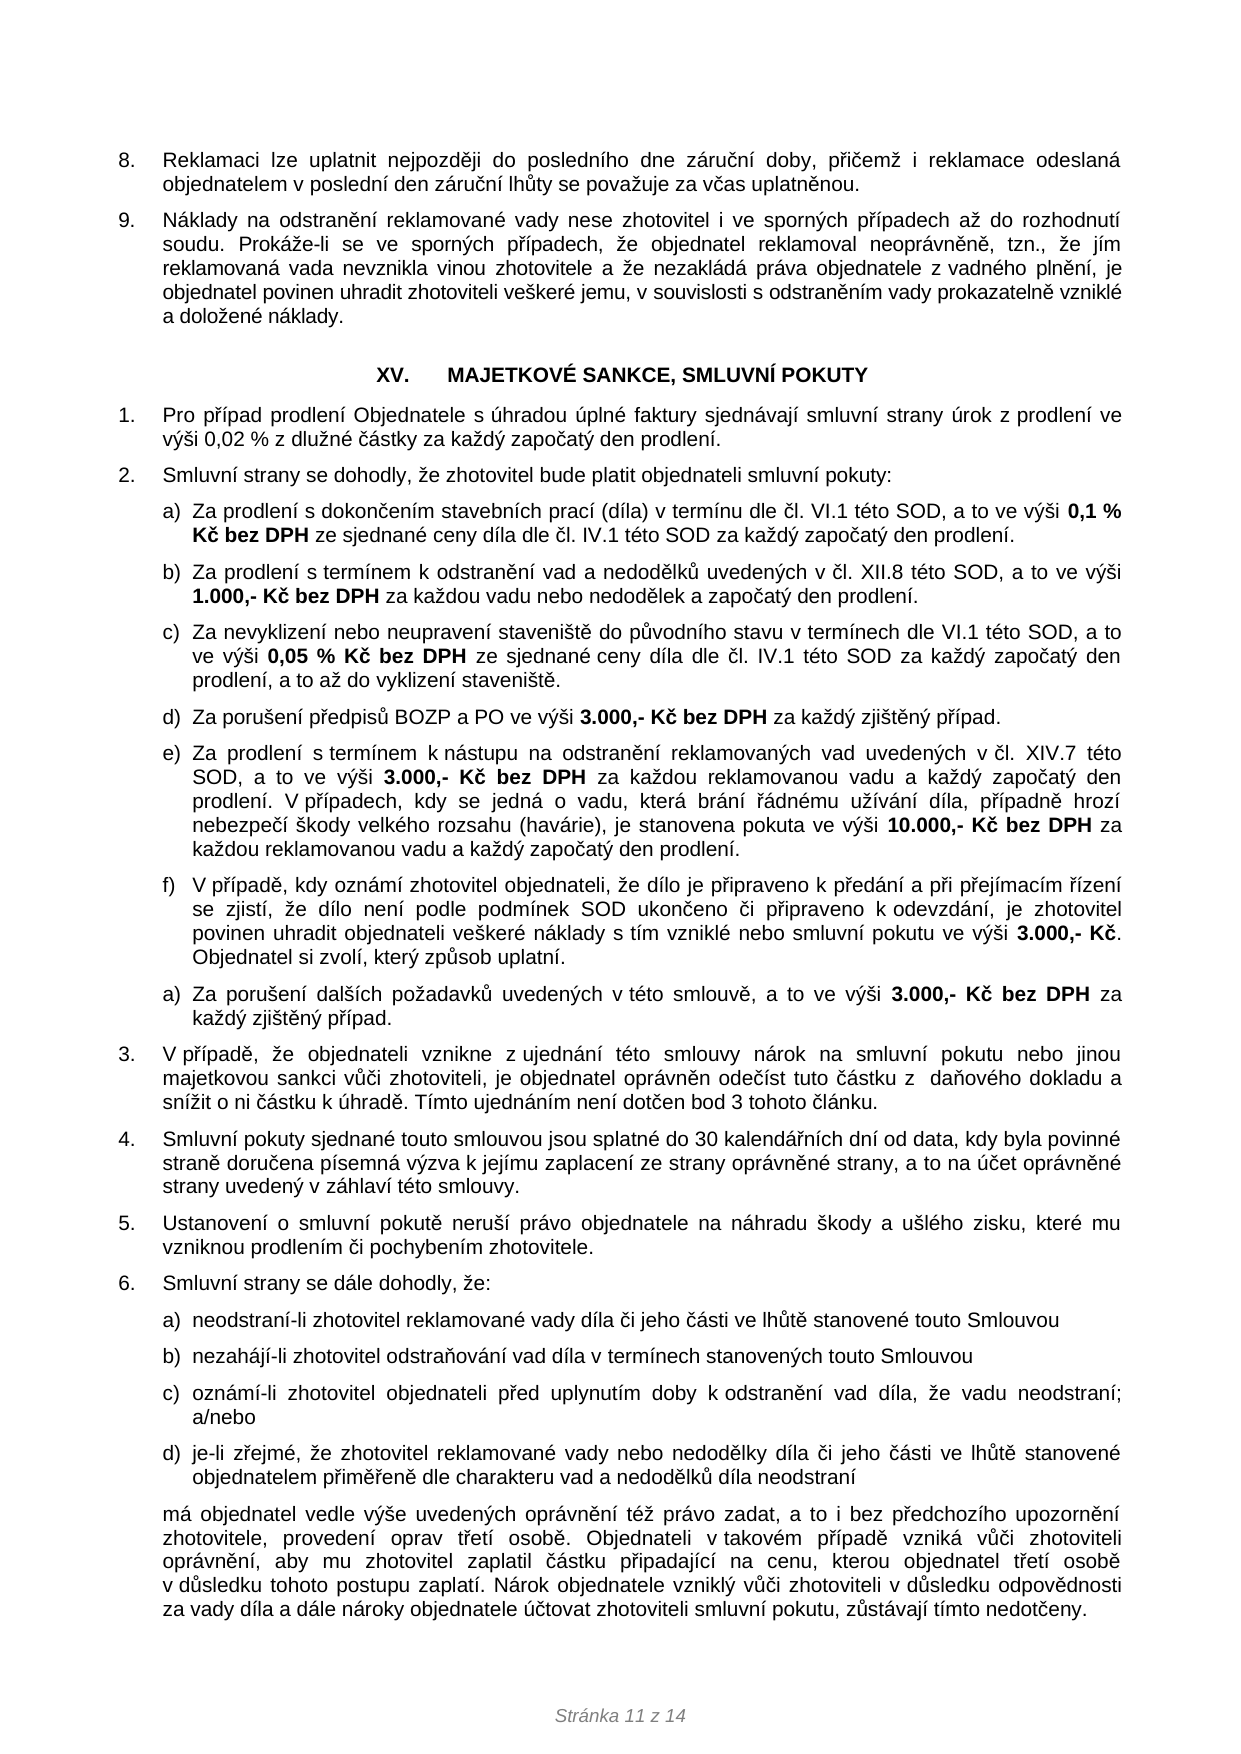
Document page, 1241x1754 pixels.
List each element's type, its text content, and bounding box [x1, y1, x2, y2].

list Za porušení dalších požadavků uvedených v této smlouvě, a to ve výši 3.000,- Kč bez DPH za každý zjištěný případ. [162, 982, 1122, 1029]
list Smluvní strany se dohodly, že zhotovitel bude platit objednateli smluvní pokuty: [118, 463, 1122, 487]
list Náklady na odstranění reklamované vady nese zhotovitel i ve sporných případech až do rozhodnutí soudu. Prokáže-li se ve sporných případech, že objednatel reklamoval neoprávněně, tzn., že jím reklamovaná vada nevznikla vinou zhotovitele a že nezakládá práva objednatele z vadného plnění, je objednatel povinen uhradit zhotoviteli veškeré jemu, v souvislosti s odstraněním vady prokazatelně vzniklé a doložené náklady. [118, 208, 1122, 328]
list Smluvní strany se dále dohodly, že: [118, 1271, 1122, 1295]
list Majetkové sankce, smluvní pokuty [156, 362, 1122, 386]
text má objednatel vedle výše uvedených oprávnění též právo zadat, a to i bez předchozího upozornění zhotovitele, provedení oprav třetí osobě. Objednateli v takovém případě vzniká vůči zhotoviteli oprávnění, aby mu zhotovitel zaplatil částku připadající na cenu, kterou objednatel třetí osobě v důsledku tohoto postupu zaplatí. Nárok objednatele vzniklý vůči zhotoviteli v důsledku odpovědnosti za vady díla a dále nároky objednatele účtovat zhotoviteli smluvní pokutu, zůstávají tímto nedotčeny. [162, 1501, 1122, 1621]
list Za prodlení s dokončením stavebních prací (díla) v termínu dle čl. VI.1 této SOD, a to ve výši 0,1 % Kč bez DPH ze sjednané ceny díla dle čl. IV.1 této SOD za každý započatý den prodlení. [162, 499, 1122, 547]
list Za prodlení s termínem k nástupu na odstranění reklamovaných vad uvedených v čl. XIV.7 této SOD, a to ve výši 3.000,- Kč bez DPH za každou reklamovanou vadu a každý započatý den prodlení. V případech, kdy se jedná o vadu, která brání řádnému užívání díla, případně hrozí nebezpečí škody velkého rozsahu (havárie), je stanovena pokuta ve výši 10.000,- Kč bez DPH za každou reklamovanou vadu a každý započatý den prodlení. [162, 741, 1122, 861]
list Za nevyklizení nebo neupravení staveniště do původního stavu v termínech dle VI.1 této SOD, a to ve výši 0,05 % Kč bez DPH ze sjednané ceny díla dle čl. IV.1 této SOD za každý započatý den prodlení, a to až do vyklizení staveniště. [162, 620, 1122, 692]
list Smluvní pokuty sjednané touto smlouvou jsou splatné do 30 kalendářních dní od data, kdy byla povinné straně doručena písemná výzva k jejímu zaplacení ze strany oprávněné strany, a to na účet oprávněné strany uvedený v záhlaví této smlouvy. [118, 1126, 1122, 1198]
list Pro případ prodlení Objednatele s úhradou úplné faktury sjednávají smluvní strany úrok z prodlení ve výši 0,02 % z dlužné částky za každý započatý den prodlení. [118, 402, 1122, 450]
list Za prodlení s termínem k odstranění vad a nedodělků uvedených v čl. XII.8 této SOD, a to ve výši 1.000,- Kč bez DPH za každou vadu nebo nedodělek a započatý den prodlení. [162, 560, 1122, 608]
list Reklamaci lze uplatnit nejpozději do posledního dne záruční doby, přičemž i reklamace odeslaná objednatelem v poslední den záruční lhůty se považuje za včas uplatněnou. [118, 148, 1122, 196]
list V případě, kdy oznámí zhotovitel objednateli, že dílo je připraveno k předání a při přejímacím řízení se zjistí, že dílo není podle podmínek SOD ukončeno či připraveno k odevzdání, je zhotovitel povinen uhradit objednateli veškeré náklady s tím vzniklé nebo smluvní pokutu ve výši 3.000,- Kč. Objednatel si zvolí, který způsob uplatní. [162, 873, 1122, 969]
list je-li zřejmé, že zhotovitel reklamované vady nebo nedodělky díla či jeho části ve lhůtě stanovené objednatelem přiměřeně dle charakteru vad a nedodělků díla neodstraní [162, 1441, 1122, 1489]
list Za porušení předpisů BOZP a PO ve výši 3.000,- Kč bez DPH za každý zjištěný případ. [162, 704, 1122, 728]
list oznámí-li zhotovitel objednateli před uplynutím doby k odstranění vad díla, že vadu neodstraní; a/nebo [162, 1381, 1122, 1428]
list V případě, že objednateli vznikne z ujednání této smlouvy nárok na smluvní pokutu nebo jinou majetkovou sankci vůči zhotoviteli, je objednatel oprávněn odečíst tuto částku z daňového dokladu a snížit o ni částku k úhradě. Tímto ujednáním není dotčen bod 3 tohoto článku. [118, 1042, 1122, 1114]
list neodstraní-li zhotovitel reklamované vady díla či jeho části ve lhůtě stanovené touto Smlouvou [162, 1308, 1122, 1332]
list Ustanovení o smluvní pokutě neruší právo objednatele na náhradu škody a ušlého zisku, které mu vzniknou prodlením či pochybením zhotovitele. [118, 1211, 1122, 1259]
list nezahájí-li zhotovitel odstraňování vad díla v termínech stanovených touto Smlouvou [162, 1344, 1122, 1368]
